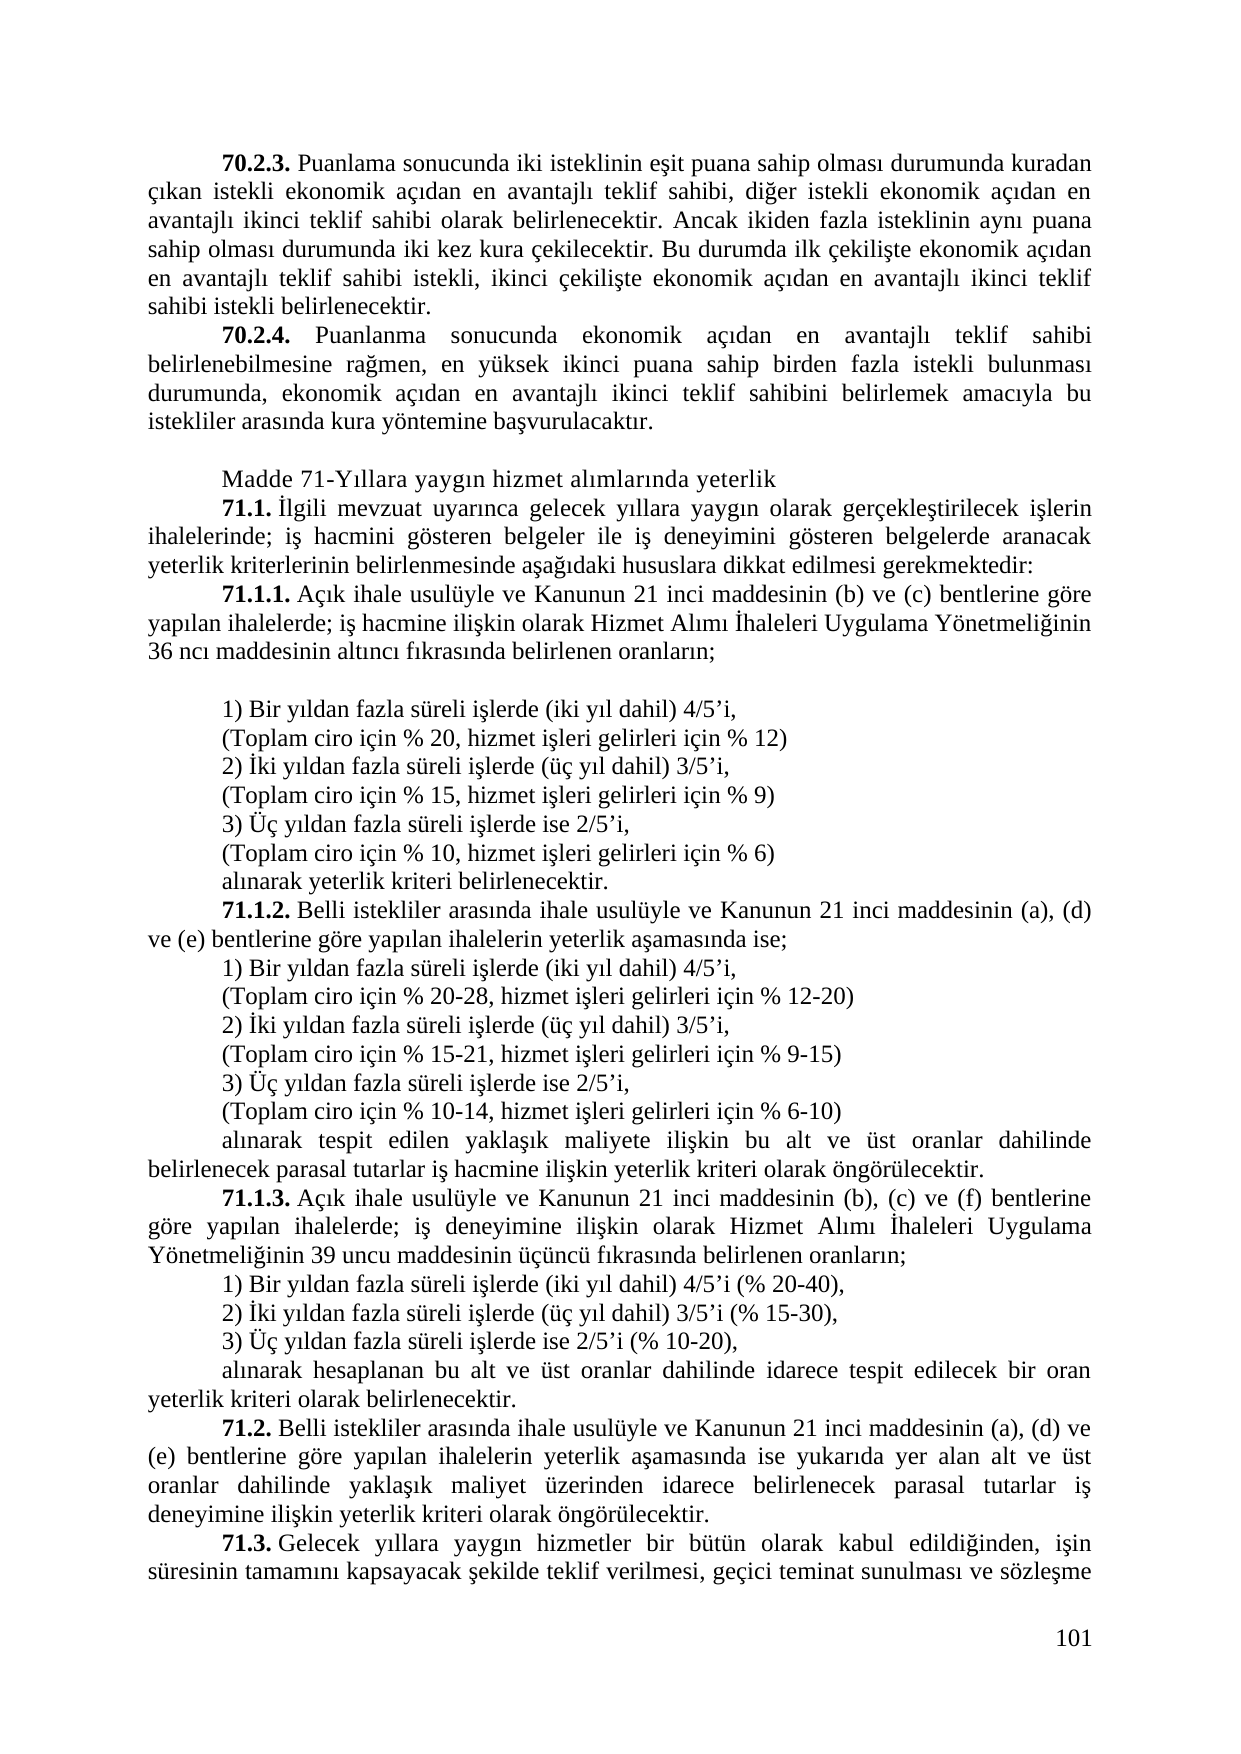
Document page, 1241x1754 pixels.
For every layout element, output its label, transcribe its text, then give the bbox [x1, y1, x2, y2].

text 2) İki yıldan fazla süreli işlerde (üç yıl dahil) 3/5’i (% 15-30), [148, 1298, 1092, 1326]
text 3) Üç yıldan fazla süreli işlerde ise 2/5’i, [148, 809, 1092, 838]
text (Toplam ciro için % 15, hizmet işleri gelirleri için % 9) [148, 780, 1092, 809]
text (Toplam ciro için % 10, hizmet işleri gelirleri için % 6) [148, 838, 1092, 866]
text 1) Bir yıldan fazla süreli işlerde (iki yıl dahil) 4/5’i (% 20-40), [148, 1269, 1092, 1298]
text 1) Bir yıldan fazla süreli işlerde (iki yıl dahil) 4/5’i, [148, 694, 1092, 723]
text 71.2. Belli istekliler arasında ihale usulüyle ve Kanunun 21 inci maddesinin (a), (d) ve (e) bentlerine göre yapılan ihalelerin yeterlik aşamasında ise yukarıda yer alan alt ve üst oranlar dahilinde yaklaşık maliyet üzerinden idarece belirlenecek parasal tutarlar iş deneyimine ilişkin yeterlik kriteri olarak öngörülecektir. [148, 1413, 1092, 1528]
text alınarak tespit edilen yaklaşık maliyete ilişkin bu alt ve üst oranlar dahilinde belirlenecek parasal tutarlar iş hacmine ilişkin yeterlik kriteri olarak öngörülecektir. [148, 1125, 1092, 1183]
text (Toplam ciro için % 10-14, hizmet işleri gelirleri için % 6-10) [148, 1096, 1092, 1125]
text 3) Üç yıldan fazla süreli işlerde ise 2/5’i, [148, 1068, 1092, 1096]
text 71.1.2. Belli istekliler arasında ihale usulüyle ve Kanunun 21 inci maddesinin (a), (d) ve (e) bentlerine göre yapılan ihalelerin yeterlik aşamasında ise; [148, 895, 1092, 953]
text 70.2.3. Puanlama sonucunda iki isteklinin eşit puana sahip olması durumunda kuradan çıkan istekli ekonomik açıdan en avantajlı teklif sahibi, diğer istekli ekonomik açıdan en avantajlı ikinci teklif sahibi olarak belirlenecektir. Ancak ikiden fazla isteklinin aynı puana sahip olması durumunda iki kez kura çekilecektir. Bu durumda ilk çekilişte ekonomik açıdan en avantajlı teklif sahibi istekli, ikinci çekilişte ekonomik açıdan en avantajlı ikinci teklif sahibi istekli belirlenecektir. [148, 148, 1092, 320]
text 70.2.4. Puanlanma sonucunda ekonomik açıdan en avantajlı teklif sahibi belirlenebilmesine rağmen, en yüksek ikinci puana sahip birden fazla istekli bulunması durumunda, ekonomik açıdan en avantajlı ikinci teklif sahibini belirlemek amacıyla bu istekliler arasında kura yöntemine başvurulacaktır. [148, 320, 1092, 435]
text (Toplam ciro için % 20, hizmet işleri gelirleri için % 12) [148, 723, 1092, 751]
text 2) İki yıldan fazla süreli işlerde (üç yıl dahil) 3/5’i, [148, 1010, 1092, 1039]
text (Toplam ciro için % 20-28, hizmet işleri gelirleri için % 12-20) [148, 981, 1092, 1010]
text alınarak yeterlik kriteri belirlenecektir. [148, 866, 1092, 895]
text 71.1. İlgili mevzuat uyarınca gelecek yıllara yaygın olarak gerçekleştirilecek işlerin ihalelerinde; iş hacmini gösteren belgeler ile iş deneyimini gösteren belgelerde aranacak yeterlik kriterlerinin belirlenmesinde aşağıdaki hususlara dikkat edilmesi gerekmektedir: [148, 493, 1092, 579]
text alınarak hesaplanan bu alt ve üst oranlar dahilinde idarece tespit edilecek bir oran yeterlik kriteri olarak belirlenecektir. [148, 1355, 1092, 1413]
text (Toplam ciro için % 15-21, hizmet işleri gelirleri için % 9-15) [148, 1039, 1092, 1068]
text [148, 1528, 1092, 1585]
text 71.1.3. Açık ihale usulüyle ve Kanunun 21 inci maddesinin (b), (c) ve (f) bentlerine göre yapılan ihalelerde; iş deneyimine ilişkin olarak Hizmet Alımı İhaleleri Uygulama Yönetmeliğinin 39 uncu maddesinin üçüncü fıkrasında belirlenen oranların; [148, 1183, 1092, 1269]
text 2) İki yıldan fazla süreli işlerde (üç yıl dahil) 3/5’i, [148, 751, 1092, 780]
text 1) Bir yıldan fazla süreli işlerde (iki yıl dahil) 4/5’i, [148, 953, 1092, 981]
subtitle Madde 71-Yıllara yaygın hizmet alımlarında yeterlik [148, 464, 1092, 493]
text 71.1.1. Açık ihale usulüyle ve Kanunun 21 inci maddesinin (b) ve (c) bentlerine göre yapılan ihalelerde; iş hacmine ilişkin olarak Hizmet Alımı İhaleleri Uygulama Yönetmeliğinin 36 ncı maddesinin altıncı fıkrasında belirlenen oranların; [148, 579, 1092, 665]
text 3) Üç yıldan fazla süreli işlerde ise 2/5’i (% 10-20), [148, 1326, 1092, 1355]
